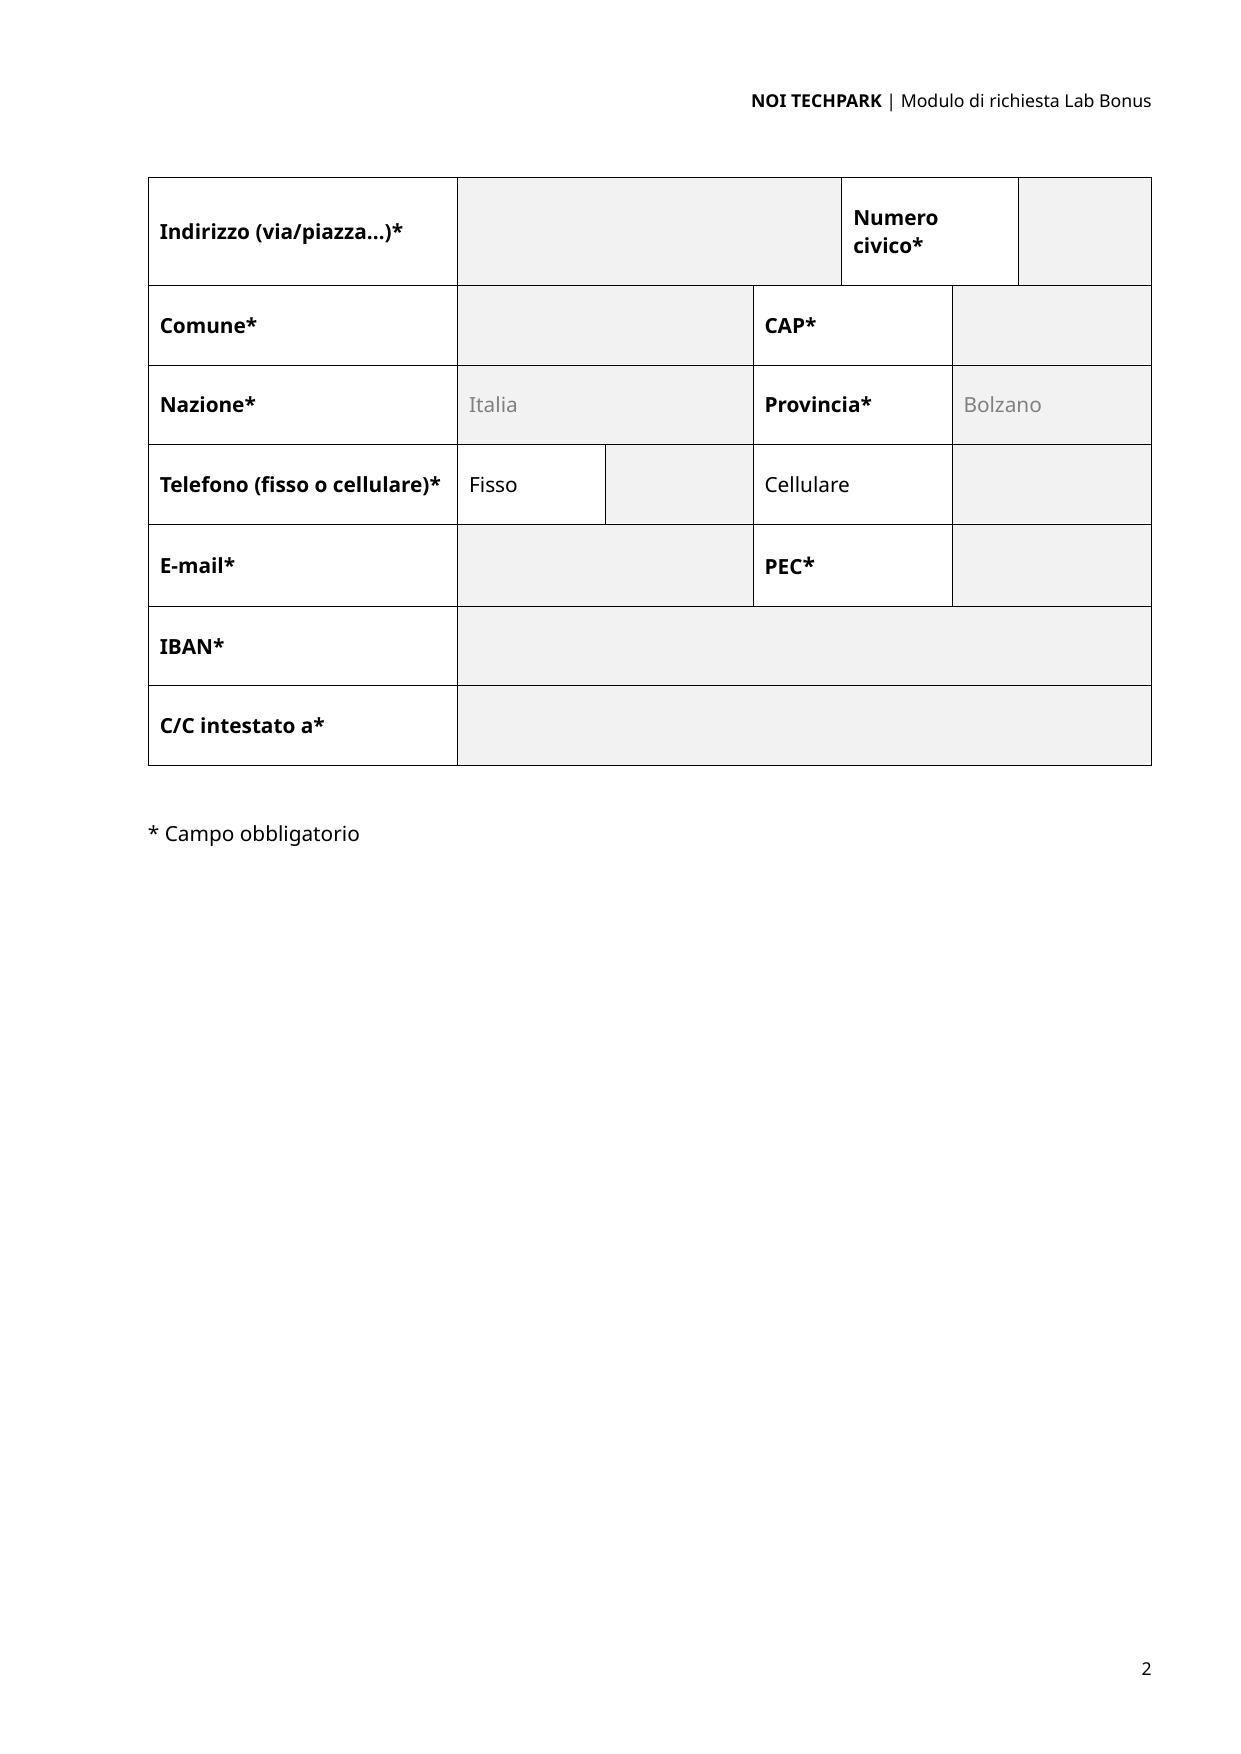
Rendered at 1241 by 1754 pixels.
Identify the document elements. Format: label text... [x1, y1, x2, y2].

table_cell [953, 286, 1151, 364]
table_cell Nazione* [149, 366, 457, 444]
text * Campo obbligatorio [148, 819, 1152, 848]
table_cell Provincia* [754, 366, 952, 444]
table_cell IBAN* [149, 607, 457, 685]
table_cell Indirizzo (via/piazza…)* [149, 178, 457, 285]
table_cell [953, 445, 1151, 523]
table_cell E-mail* [149, 525, 457, 606]
table_cell [458, 686, 1151, 765]
table_cell [953, 525, 1151, 606]
table_cell Telefono (fisso o cellulare)* [149, 445, 457, 523]
table_cell C/C intestato a* [149, 686, 457, 765]
table_cell Numero civico* [842, 178, 1018, 285]
table_cell [458, 178, 841, 285]
table_cell Fisso [458, 445, 605, 523]
table_cell PEC* [754, 525, 952, 606]
table_cell Cellulare [754, 445, 952, 523]
table_cell [606, 445, 753, 523]
table_cell [458, 525, 753, 606]
table_cell Comune* [149, 286, 457, 364]
table_cell [458, 607, 1151, 685]
table_cell [458, 286, 753, 364]
table_cell [1019, 178, 1151, 285]
table_cell Italia [458, 366, 753, 444]
table_cell Bolzano [953, 366, 1151, 444]
table_cell CAP* [754, 286, 952, 364]
